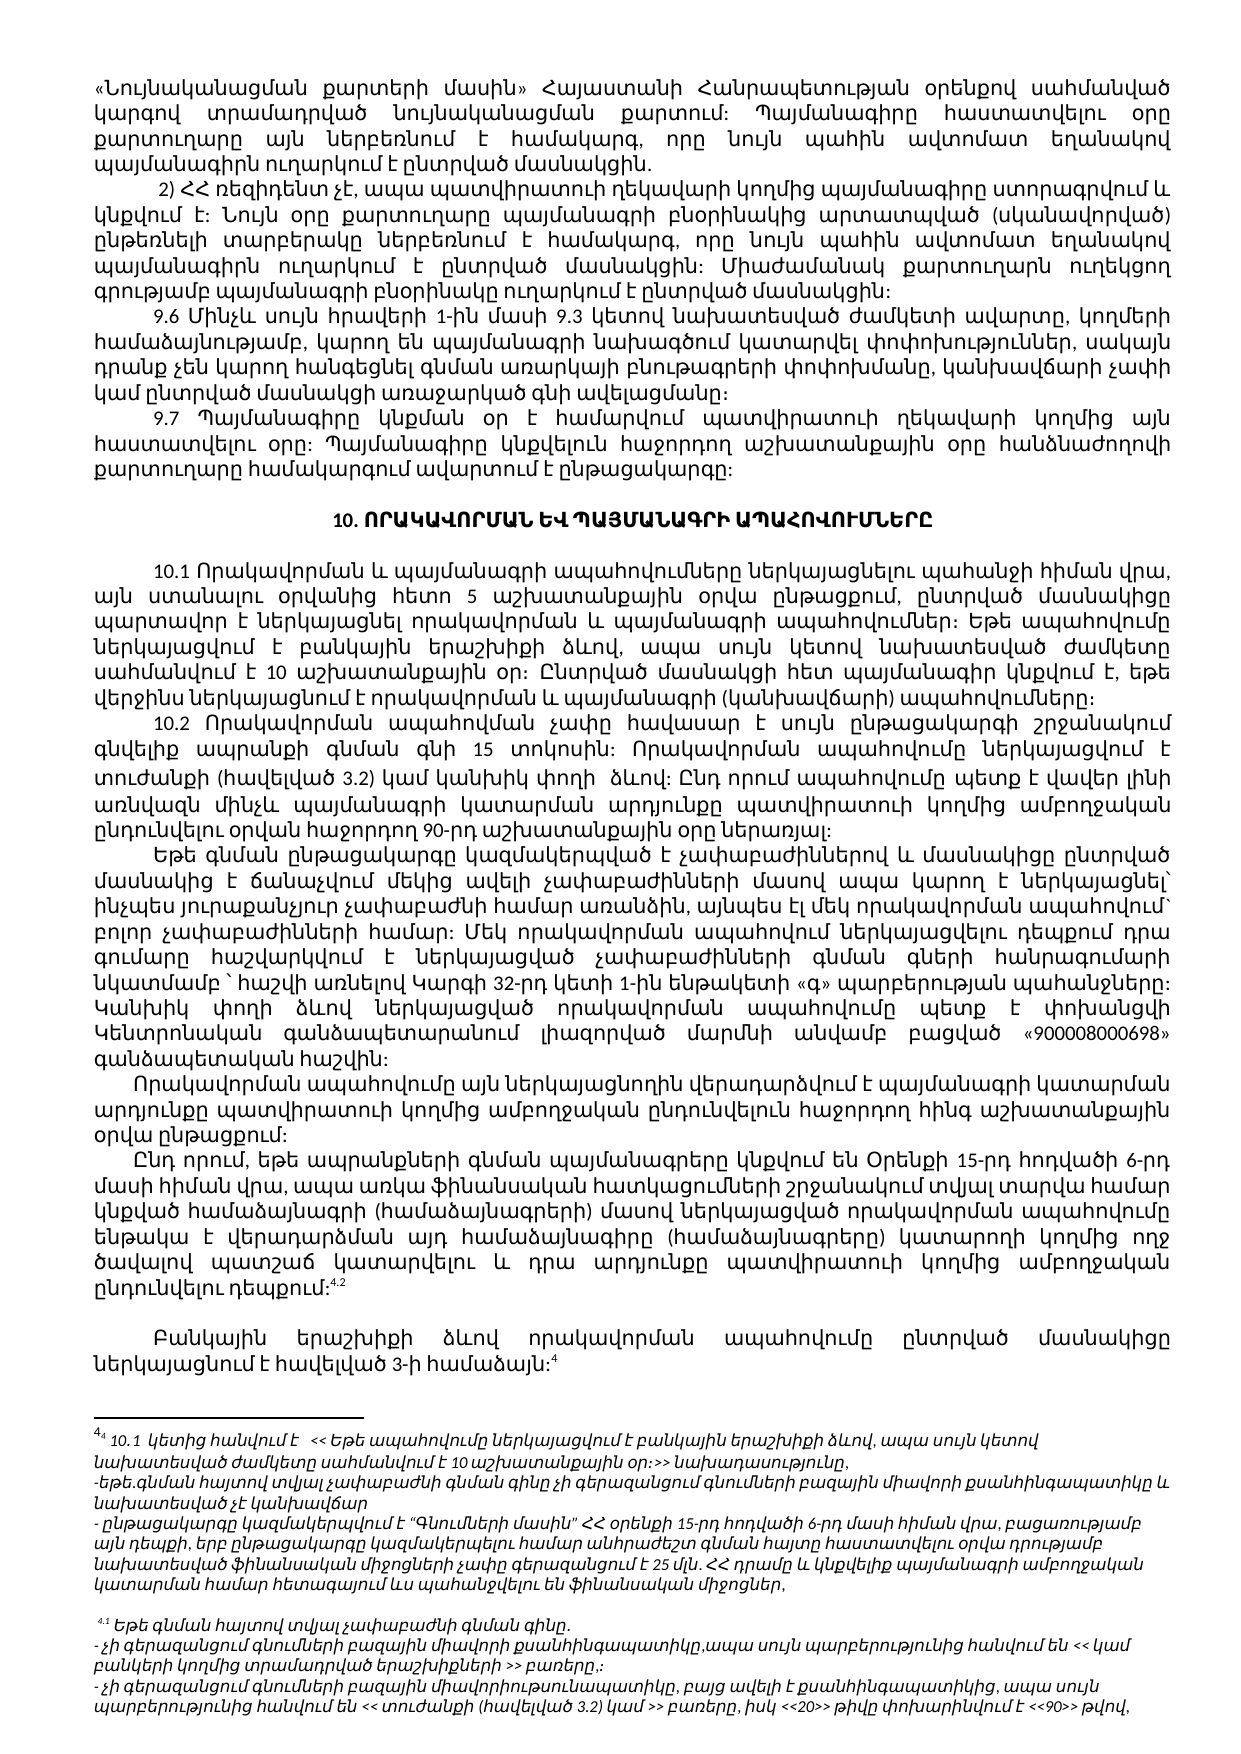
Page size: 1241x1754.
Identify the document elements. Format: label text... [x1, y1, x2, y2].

text 10.1 Որակավորման և պայմանագրի ապահովումները ներկայացնելու պահանջի հիման վրա, այն ստանալու օրվանից հետո 5 աշխատանքային օրվա ընթացքում, ընտրված մասնակիցը պարտավոր է ներկայացնել որակավորման և պայմանագրի ապահովումներ։ Եթե ապահովումը ներկայացվում է բանկային երաշխիքի ձևով, ապա սույն կետով նախատեսված ժամկետը սահմանվում է 10 աշխատանքային օր։ Ընտրված մասնակցի հետ պայմանագիր կնքվում է, եթե վերջինս ներկայացնում է որակավորման և պայմանագրի (կանխավճարի) ապահովումները։ [94, 558, 1171, 710]
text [94, 75, 1171, 177]
text 10. ՈՐԱԿԱՎՈՐՄԱՆ ԵՎ ՊԱՅՄԱՆԱԳՐԻ ԱՊԱՀՈՎՈՒՄՆԵՐԸ [94, 507, 1171, 532]
text 9.6 Մինչև սույն հրավերի 1-ին մասի 9.3 կետով նախատեսված ժամկետի ավարտը, կողմերի համաձայնությամբ, կարող են պայմանագրի նախագծում կատարվել փոփոխություններ, սակայն դրանք չեն կարող հանգեցնել գնման առարկայի բնութագրերի փոփոխմանը, կանխավճարի չափի կամ ընտրված մասնակցի առաջարկած գնի ավելացմանը։ [94, 304, 1171, 405]
text 9.7 Պայմանագիրը կնքման օր է համարվում պատվիրատուի ղեկավարի կողմից այն հաստատվելու օրը: Պայմանագիրը կնքվելուն հաջորդող աշխատանքային օրը հանձնաժողովի քարտուղարը համակարգում ավարտում է ընթացակարգը: [94, 405, 1171, 482]
text Որակավորման ապահովումը այն ներկայացնողին վերադարձվում է պայմանագրի կատարման արդյունքը պատվիրատուի կողմից ամբողջական ընդունվելուն հաջորդող հինգ աշխատանքային օրվա ընթացքում: [94, 1071, 1171, 1148]
text 10.2 Որակավորման ապահովման չափը հավասար է սույն ընթացակարգի շրջանակում գնվելիք ապրանքի գնման գնի 15 տոկոսին: Որակավորման ապահովումը ներկայացվում է տուժանքի (հավելված 3.2) կամ կանխիկ փողի ձևով: Ընդ որում ապահովումը պետք է վավեր լինի առնվազն մինչև պայմանագրի կատարման արդյունքը պատվիրատուի կողմից ամբողջական ընդունվելու օրվան հաջորդող 90-րդ աշխատանքային օրը ներառյալ: [94, 710, 1171, 843]
text Եթե գնման ընթացակարգը կազմակերպված է չափաբաժիններով և մասնակիցը ընտրված մասնակից է ճանաչվում մեկից ավելի չափաբաժինների մասով ապա կարող է ներկայացնել՝ ինչպես յուրաքանչյուր չափաբաժնի համար առանձին, այնպես էլ մեկ որակավորման ապահովում` բոլոր չափաբաժինների համար: Մեկ որակավորման ապահովում ներկայացվելու դեպքում դրա գումարը հաշվարկվում է ներկայացված չափաբաժինների գնման գների հանրագումարի նկատմամբ ՝ հաշվի առնելով Կարգի 32-րդ կետի 1-ին ենթակետի «գ» պարբերության պահանջները: Կանխիկ փողի ձևով ներկայացված որակավորման ապահովումը պետք է փոխանցվի Կենտրոնական գանձապետարանում լիազորված մարմնի անվամբ բացված «900008000698» գանձապետական հաշվին: [94, 843, 1171, 1071]
text 2) ՀՀ ռեզիդենտ չէ, ապա պատվիրատուի ղեկավարի կողմից պայմանագիրը ստորագրվում և կնքվում է: Նույն օրը քարտուղարը պայմանագրի բնօրինակից արտատպված (սկանավորված) ընթեռնելի տարբերակը ներբեռնում է համակարգ, որը նույն պահին ավտոմատ եղանակով պայմանագիրն ուղարկում է ընտրված մասնակցին: Միաժամանակ քարտուղարն ուղեկցող գրությամբ պայմանագրի բնօրինակը ուղարկում է ընտրված մասնակցին: [94, 177, 1171, 304]
text Բանկային երաշխիքի ձևով որակավորման ապահովումը ընտրված մասնակիցը ներկայացնում է հավելված 3-ի համաձայն: [94, 1326, 1171, 1376]
text Ընդ որում, եթե ապրանքների գնման պայմանագրերը կնքվում են Օրենքի 15-րդ հոդվածի 6-րդ մասի հիման վրա, ապա առկա ֆինանսական հատկացումների շրջանակում տվյալ տարվա համար կնքված համաձայնագրի (համաձայնագրերի) մասով ներկայացված որակավորման ապահովումը ենթակա է վերադարձման այդ համաձայնագիրը (համաձայնագրերը) կատարողի կողմից ողջ ծավալով պատշաճ կատարվելու և դրա արդյունքը պատվիրատուի կողմից ամբողջական ընդունվելու դեպքում:4.2 [94, 1148, 1171, 1300]
